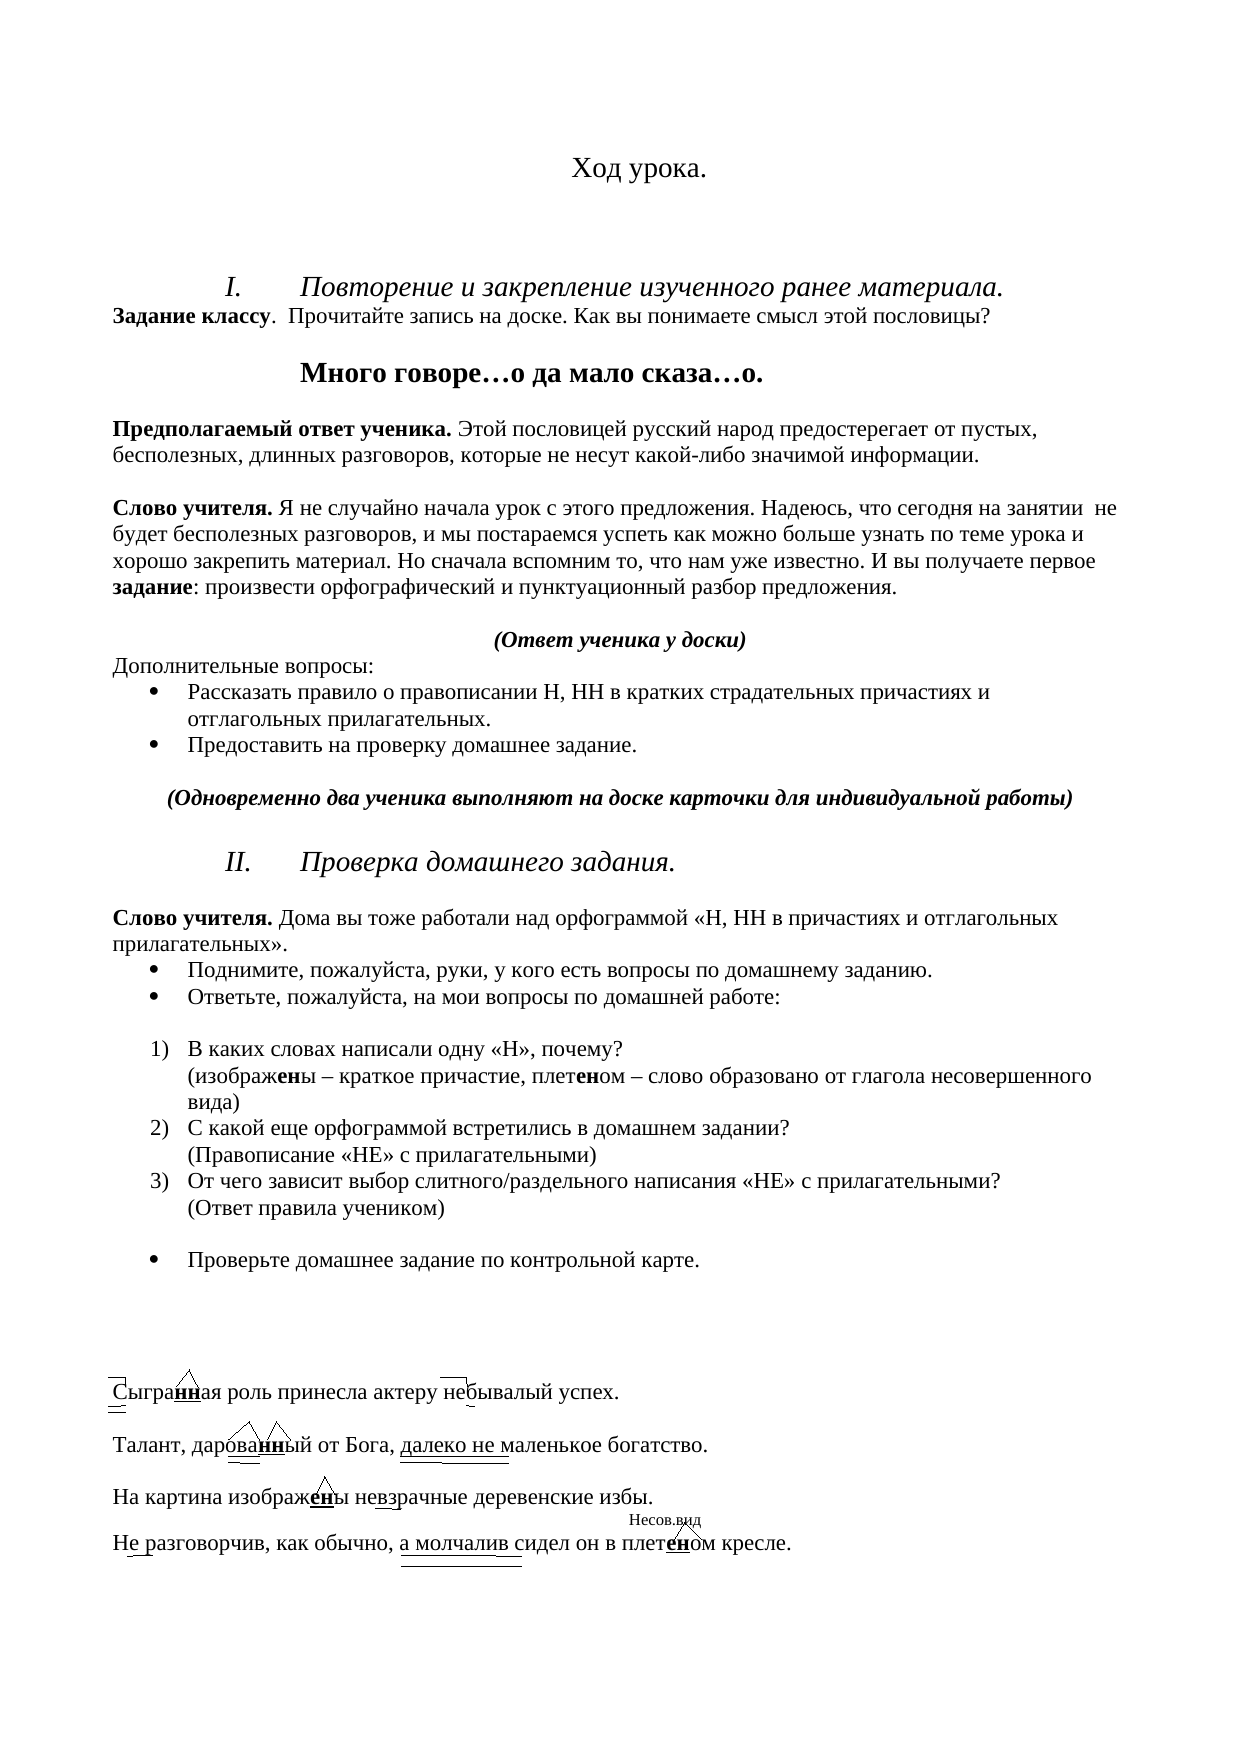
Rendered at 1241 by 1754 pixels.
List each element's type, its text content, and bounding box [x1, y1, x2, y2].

text (Одновременно два ученика выполняют на доске карточки для индивидуальной работы) [112, 784, 1128, 810]
text Дополнительные вопросы: [112, 652, 1128, 678]
list Поднимите, пожалуйста, руки, у кого есть вопросы по домашнему заданию. [150, 956, 1128, 983]
text Несов.вид [112, 1510, 1128, 1529]
text На картина изображены невзрачные деревенские избы. [112, 1483, 1128, 1510]
list Проверьте домашнее задание по контрольной карте. [150, 1246, 1128, 1273]
text Много говоре…о да мало сказа…о. [300, 355, 1128, 388]
list Проверка домашнего задания. [225, 844, 1128, 877]
text Слово учителя. Дома вы тоже работали над орфограммой «Н, НН в причастиях и отглагольных прилагательных». [112, 904, 1128, 956]
text Талант, дарованный от Бога, далеко не маленькое богатство. [112, 1431, 1128, 1457]
text Сыгранная роль принесла актеру небывалый успех. [112, 1378, 1128, 1404]
text Задание классу. Прочитайте запись на доске. Как вы понимаете смысл этой пословицы? [112, 302, 1128, 329]
text Не разговорчив, как обычно, а молчалив сидел он в плетеном кресле. [112, 1529, 1128, 1555]
list От чего зависит выбор слитного/раздельного написания «НЕ» с прилагательными? [150, 1167, 1128, 1193]
list Рассказать правило о правописании Н, НН в кратких страдательных причастиях и отглагольных прилагательных. [150, 678, 1128, 731]
list В каких словах написали одну «Н», почему? [150, 1035, 1128, 1062]
list С какой еще орфограммой встретились в домашнем задании? [150, 1114, 1128, 1141]
list Повторение и закрепление изученного ранее материала. [225, 269, 1128, 302]
text Предполагаемый ответ ученика. Этой пословицей русский народ предостерегает от пустых, бесполезных, длинных разговоров, которые не несут какой-либо значимой информации. [112, 415, 1128, 468]
text (Ответ ученика у доски) [112, 626, 1128, 652]
text Ход урока. [150, 150, 1128, 183]
list (Правописание «НЕ» с прилагательными) [187, 1141, 1128, 1167]
list (Ответ правила учеником) [187, 1193, 1128, 1220]
list (изображены – краткое причастие, плетеном – слово образовано от глагола несовершенного вида) [187, 1062, 1128, 1114]
list Ответьте, пожалуйста, на мои вопросы по домашней работе: [150, 983, 1128, 1009]
text Слово учителя. Я не случайно начала урок с этого предложения. Надеюсь, что сегодня на занятии не будет бесполезных разговоров, и мы постараемся успеть как можно больше узнать по теме урока и хорошо закрепить материал. Но сначала вспомним то, что нам уже известно. И вы получаете первое задание: произвести орфографический и пунктуационный разбор предложения. [112, 494, 1128, 599]
list Предоставить на проверку домашнее задание. [150, 731, 1128, 757]
